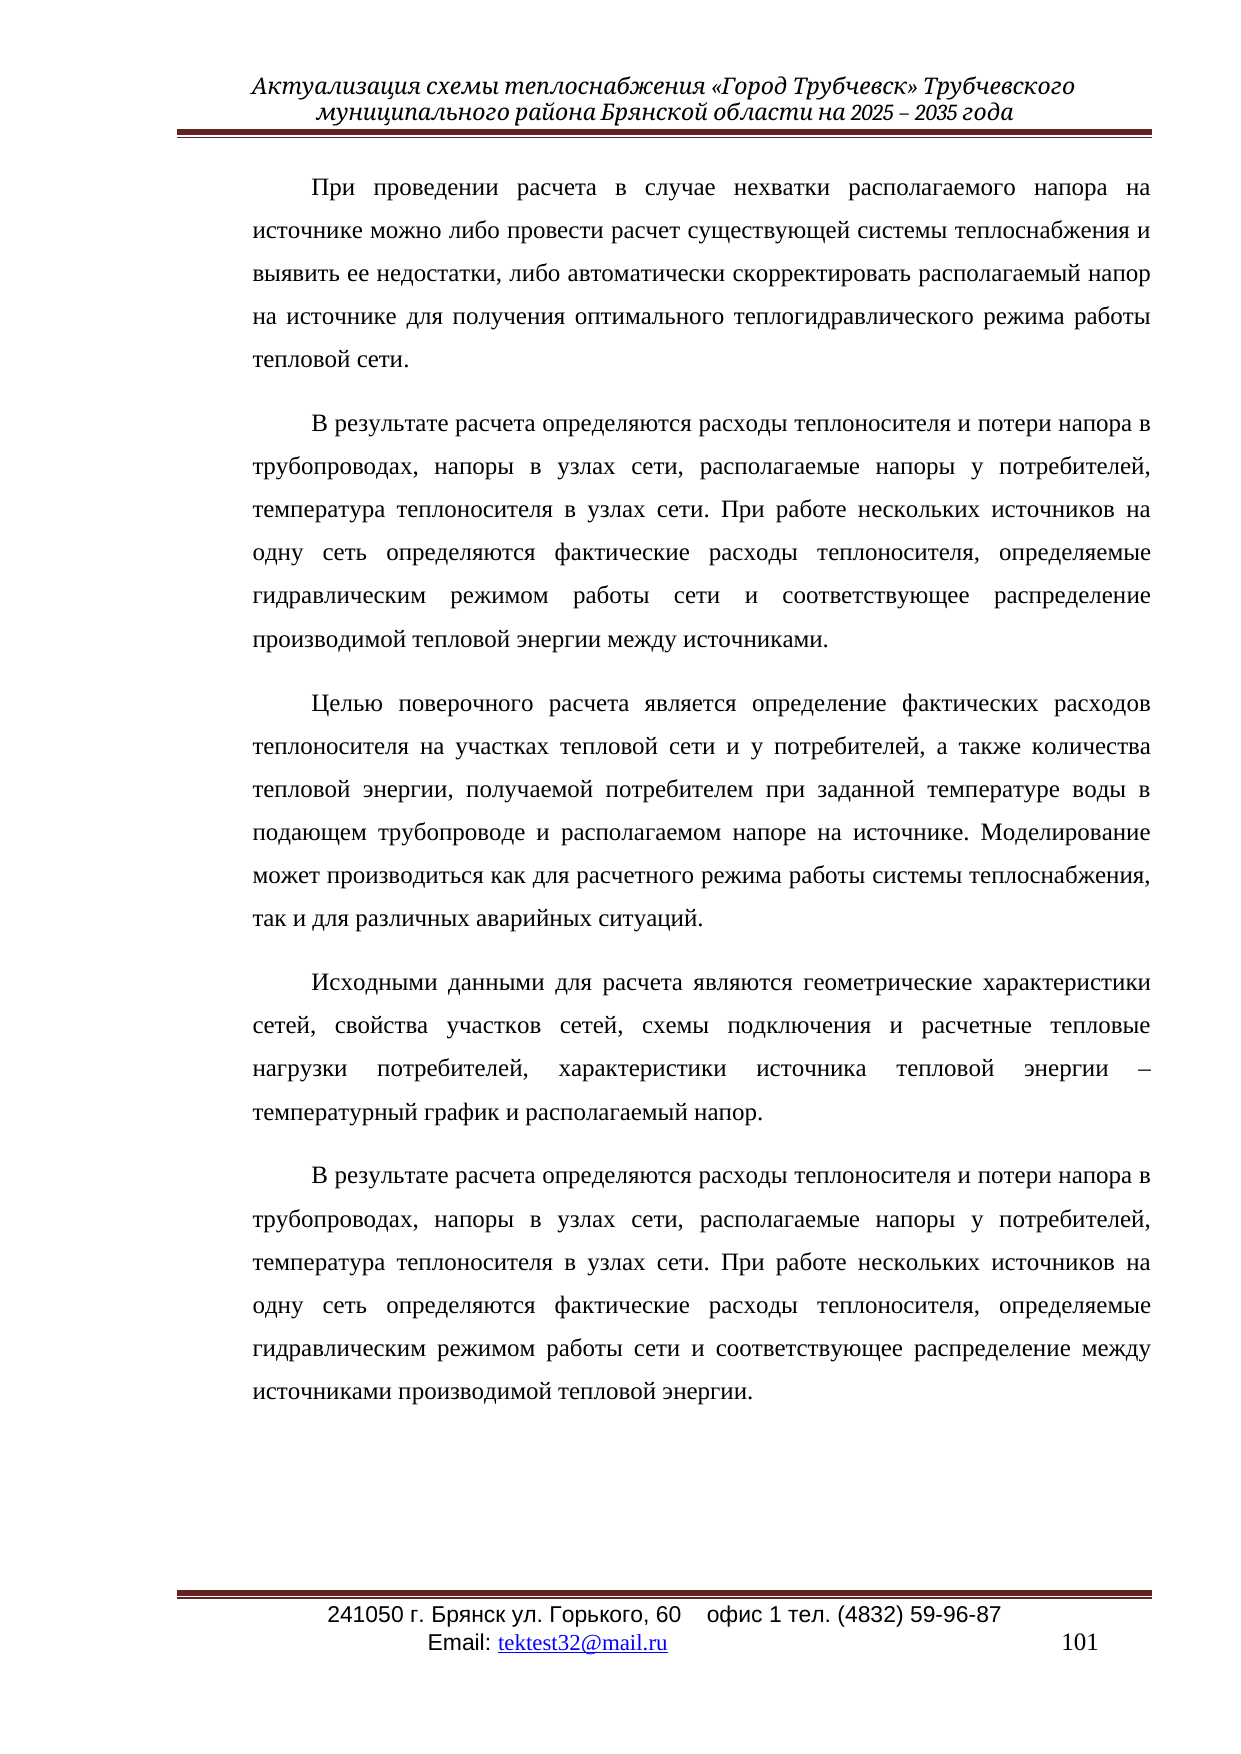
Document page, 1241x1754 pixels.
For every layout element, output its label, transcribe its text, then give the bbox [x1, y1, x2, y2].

text Целью поверочного расчета является определение фактических расходов теплоносителя на участках тепловой сети и у потребителей, а также количества тепловой энергии, получаемой потребителем при заданной температуре воды в подающем трубопроводе и располагаемом напоре на источнике. Моделирование может производиться как для расчетного режима работы системы теплоснабжения, так и для различных аварийных ситуаций. [252, 688, 1152, 932]
text В результате расчета определяются расходы теплоносителя и потери напора в трубопроводах, напоры в узлах сети, располагаемые напоры у потребителей, температура теплоносителя в узлах сети. При работе нескольких источников на одну сеть определяются фактические расходы теплоносителя, определяемые гидравлическим режимом работы сети и соответствующее распределение между источниками производимой тепловой энергии. [252, 1161, 1152, 1405]
text В результате расчета определяются расходы теплоносителя и потери напора в трубопроводах, напоры в узлах сети, располагаемые напоры у потребителей, температура теплоносителя в узлах сети. При работе нескольких источников на одну сеть определяются фактические расходы теплоносителя, определяемые гидравлическим режимом работы сети и соответствующее распределение производимой тепловой энергии между источниками. [252, 408, 1152, 652]
text Исходными данными для расчета являются геометрические характеристики сетей, свойства участков сетей, схемы подключения и расчетные тепловые нагрузки потребителей, характеристики источника тепловой энергии – температурный график и располагаемый напор. [252, 967, 1152, 1125]
text При проведении расчета в случае нехватки располагаемого напора на источнике можно либо провести расчет существующей системы теплоснабжения и выявить ее недостатки, либо автоматически скорректировать располагаемый напор на источнике для получения оптимального теплогидравлического режима работы тепловой сети. [252, 172, 1152, 373]
